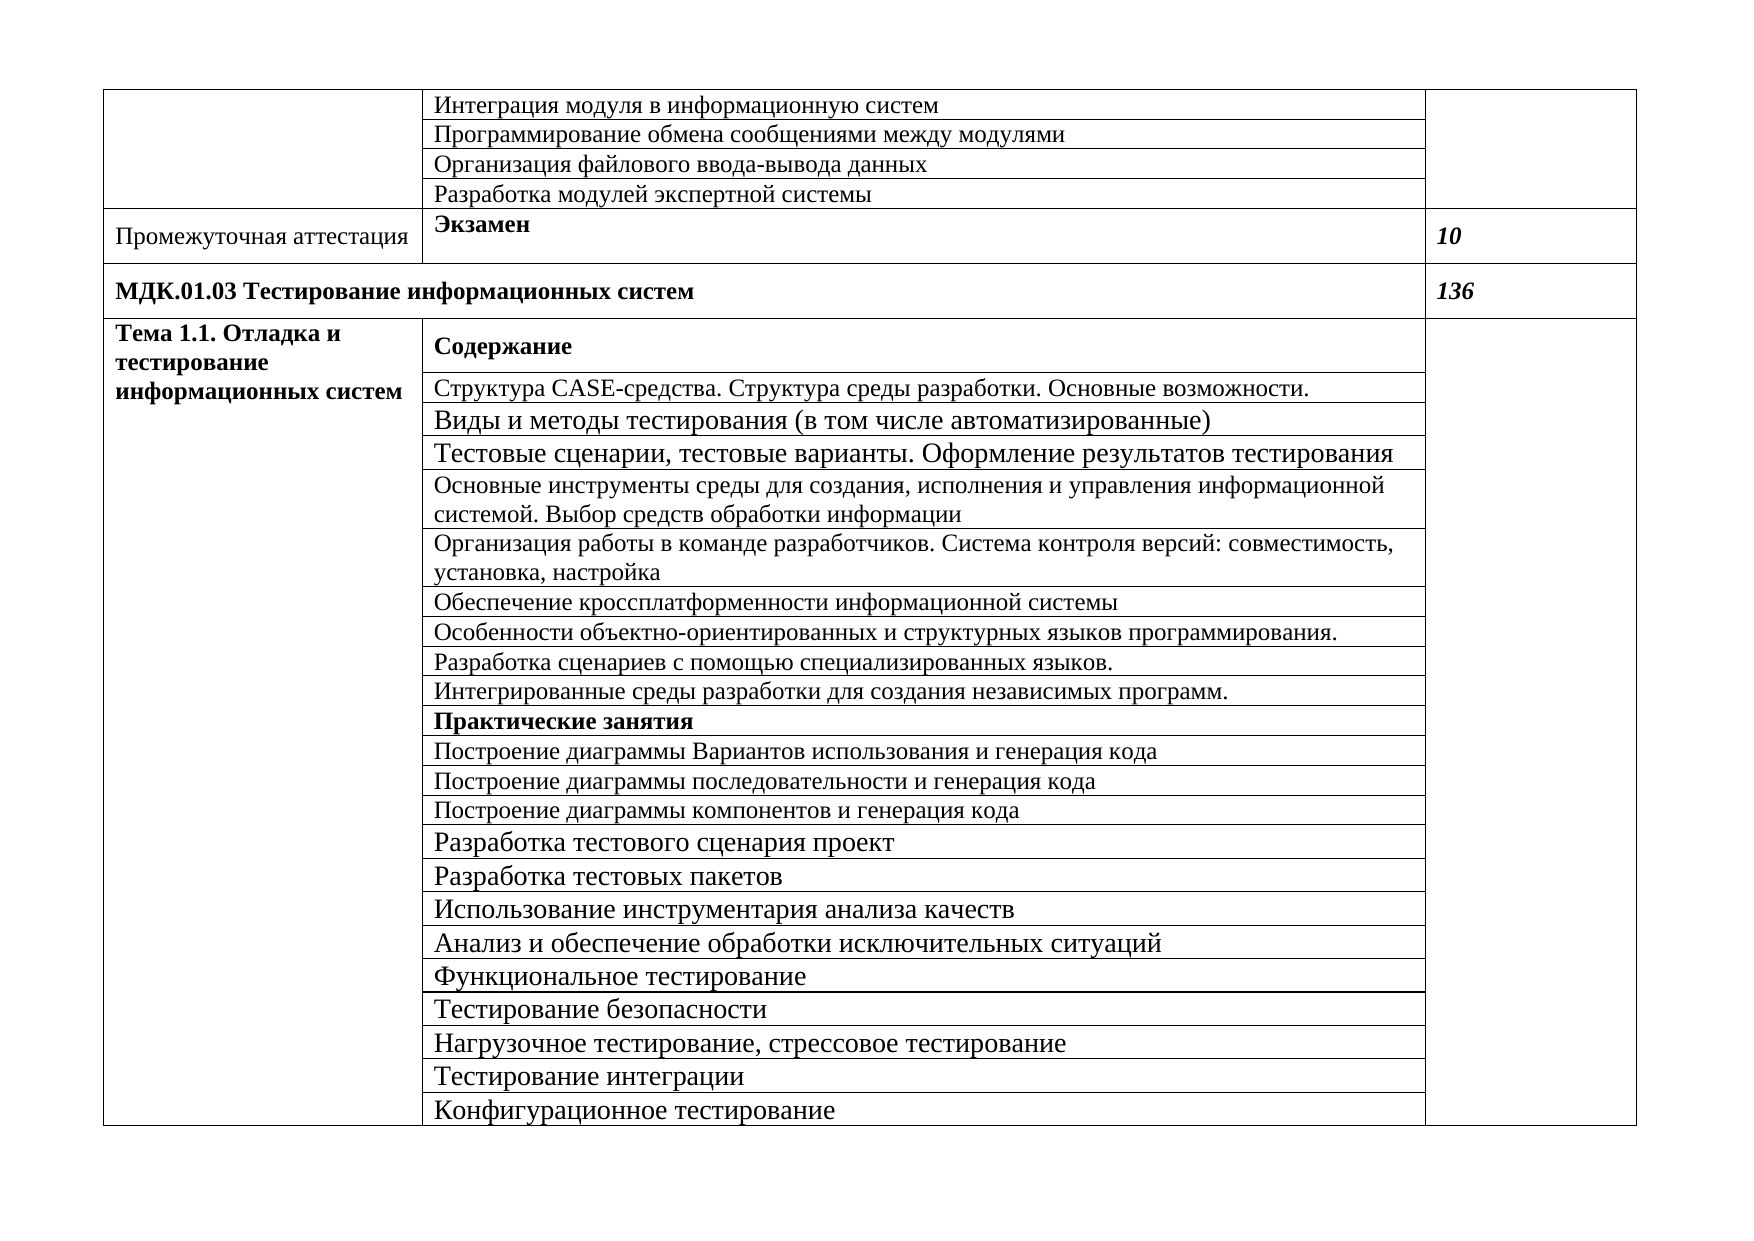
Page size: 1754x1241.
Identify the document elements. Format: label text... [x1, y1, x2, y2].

table_cell Организация работы в команде разработчиков. Система контроля версий: совместимость, установка, настройка [423, 529, 1425, 586]
table_cell 10 [1426, 209, 1636, 263]
table_cell Программирование обмена сообщениями между модулями [423, 120, 1425, 148]
table_cell Интегрированные среды разработки для создания независимых программ. [423, 676, 1425, 705]
table_cell Построение диаграммы последовательности и генерация кода [423, 766, 1425, 794]
table_cell Промежуточная аттестация [104, 209, 422, 263]
table_cell Тестирование интеграции [423, 1059, 1425, 1092]
table_cell Организация файлового ввода-вывода данных [423, 149, 1425, 178]
table_cell Экзамен [423, 209, 1425, 263]
table_cell Разработка тестового сценария проект [423, 825, 1425, 858]
table_cell Разработка тестовых пакетов [423, 859, 1425, 891]
table_cell Виды и методы тестирования (в том числе автоматизированные) [423, 403, 1425, 435]
table_cell Обеспечение кроссплатформенности информационной системы [423, 587, 1425, 616]
table_cell Структура CASE-средства. Структура среды разработки. Основные возможности. [423, 373, 1425, 402]
table_cell Практические занятия [423, 706, 1425, 735]
table_cell Использование инструментария анализа качеств [423, 892, 1425, 924]
table_cell Основные инструменты среды для создания, исполнения и управления информационной системой. Выбор средств обработки информации [423, 470, 1425, 527]
table_cell Тестовые сценарии, тестовые варианты. Оформление результатов тестирования [423, 436, 1425, 469]
table_cell Конфигурационное тестирование [423, 1093, 1425, 1125]
table_cell Разработка модулей экспертной системы [423, 179, 1425, 208]
table_cell Построение диаграммы Вариантов использования и генерация кода [423, 736, 1425, 765]
table_cell Содержание [423, 319, 1425, 372]
table_cell МДК.01.03 Тестирование информационных систем [104, 264, 1425, 317]
table_cell Особенности объектно-ориентированных и структурных языков программирования. [423, 617, 1425, 646]
table_cell Построение диаграммы компонентов и генерация кода [423, 796, 1425, 824]
table_cell Нагрузочное тестирование, стрессовое тестирование [423, 1026, 1425, 1058]
table_cell [1426, 319, 1636, 1125]
table_cell Тема 1.1. Отладка и тестирование информационных систем [104, 319, 422, 1125]
table_cell Разработка сценариев с помощью специализированных языков. [423, 647, 1425, 675]
table_cell Интеграция модуля в информационную систем [423, 90, 1425, 118]
table_cell Анализ и обеспечение обработки исключительных ситуаций [423, 926, 1425, 958]
table_cell 136 [1426, 264, 1636, 317]
table_cell Тестирование безопасности [423, 993, 1425, 1025]
table_cell Функциональное тестирование [423, 959, 1425, 991]
